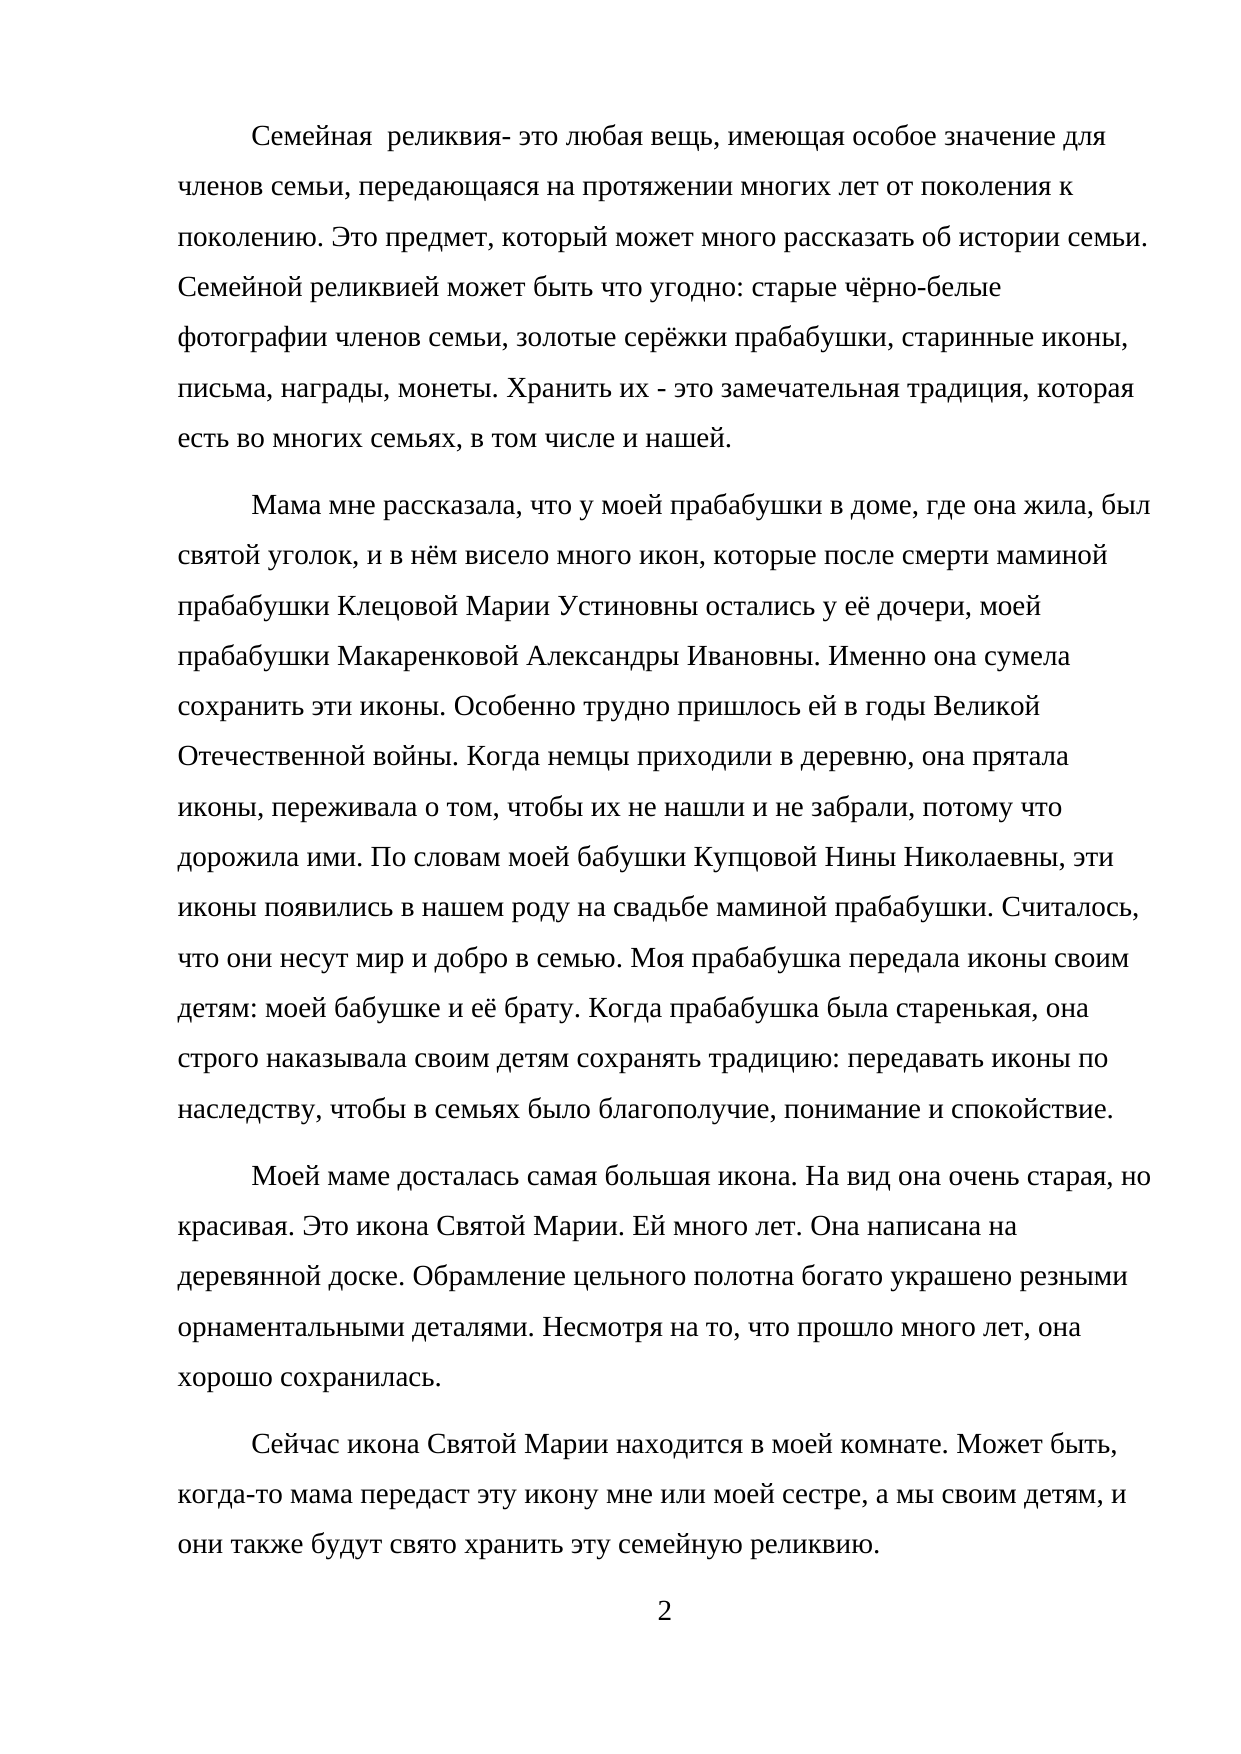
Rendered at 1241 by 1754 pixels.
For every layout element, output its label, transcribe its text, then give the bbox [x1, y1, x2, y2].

text Семейная реликвия- это любая вещь, имеющая особое значение для членов семьи, передающаяся на протяжении многих лет от поколения к поколению. Это предмет, который может много рассказать об истории семьи. Семейной реликвией может быть что угодно: старые чёрно-белые фотографии членов семьи, золотые серёжки прабабушки, старинные иконы, письма, награды, монеты. Хранить их - это замечательная традиция, которая есть во многих семьях, в том числе и нашей. [177, 118, 1152, 453]
text 2 [177, 1593, 1152, 1627]
text Мама мне рассказала, что у моей прабабушки в доме, где она жила, был святой уголок, и в нём висело много икон, которые после смерти маминой прабабушки Клецовой Марии Устиновны остались у её дочери, моей прабабушки Макаренковой Александры Ивановны. Именно она сумела сохранить эти иконы. Особенно трудно пришлось ей в годы Великой Отечественной войны. Когда немцы приходили в деревню, она прятала иконы, переживала о том, чтобы их не нашли и не забрали, потому что дорожила ими. По словам моей бабушки Купцовой Нины Николаевны, эти иконы появились в нашем роду на свадьбе маминой прабабушки. Считалось, что они несут мир и добро в семью. Моя прабабушка передала иконы своим детям: моей бабушке и её брату. Когда прабабушка была старенькая, она строго наказывала своим детям сохранять традицию: передавать иконы по наследству, чтобы в семьях было благополучие, понимание и спокойствие. [177, 487, 1152, 1124]
text Сейчас икона Святой Марии находится в моей комнате. Может быть, когда-то мама передаст эту икону мне или моей сестре, а мы своим детям, и они также будут свято хранить эту семейную реликвию. [177, 1426, 1152, 1560]
text Моей маме досталась самая большая икона. На вид она очень старая, но красивая. Это икона Святой Марии. Ей много лет. Она написана на деревянной доске. Обрамление цельного полотна богато украшено резными орнаментальными деталями. Несмотря на то, что прошло много лет, она хорошо сохранилась. [177, 1158, 1152, 1392]
